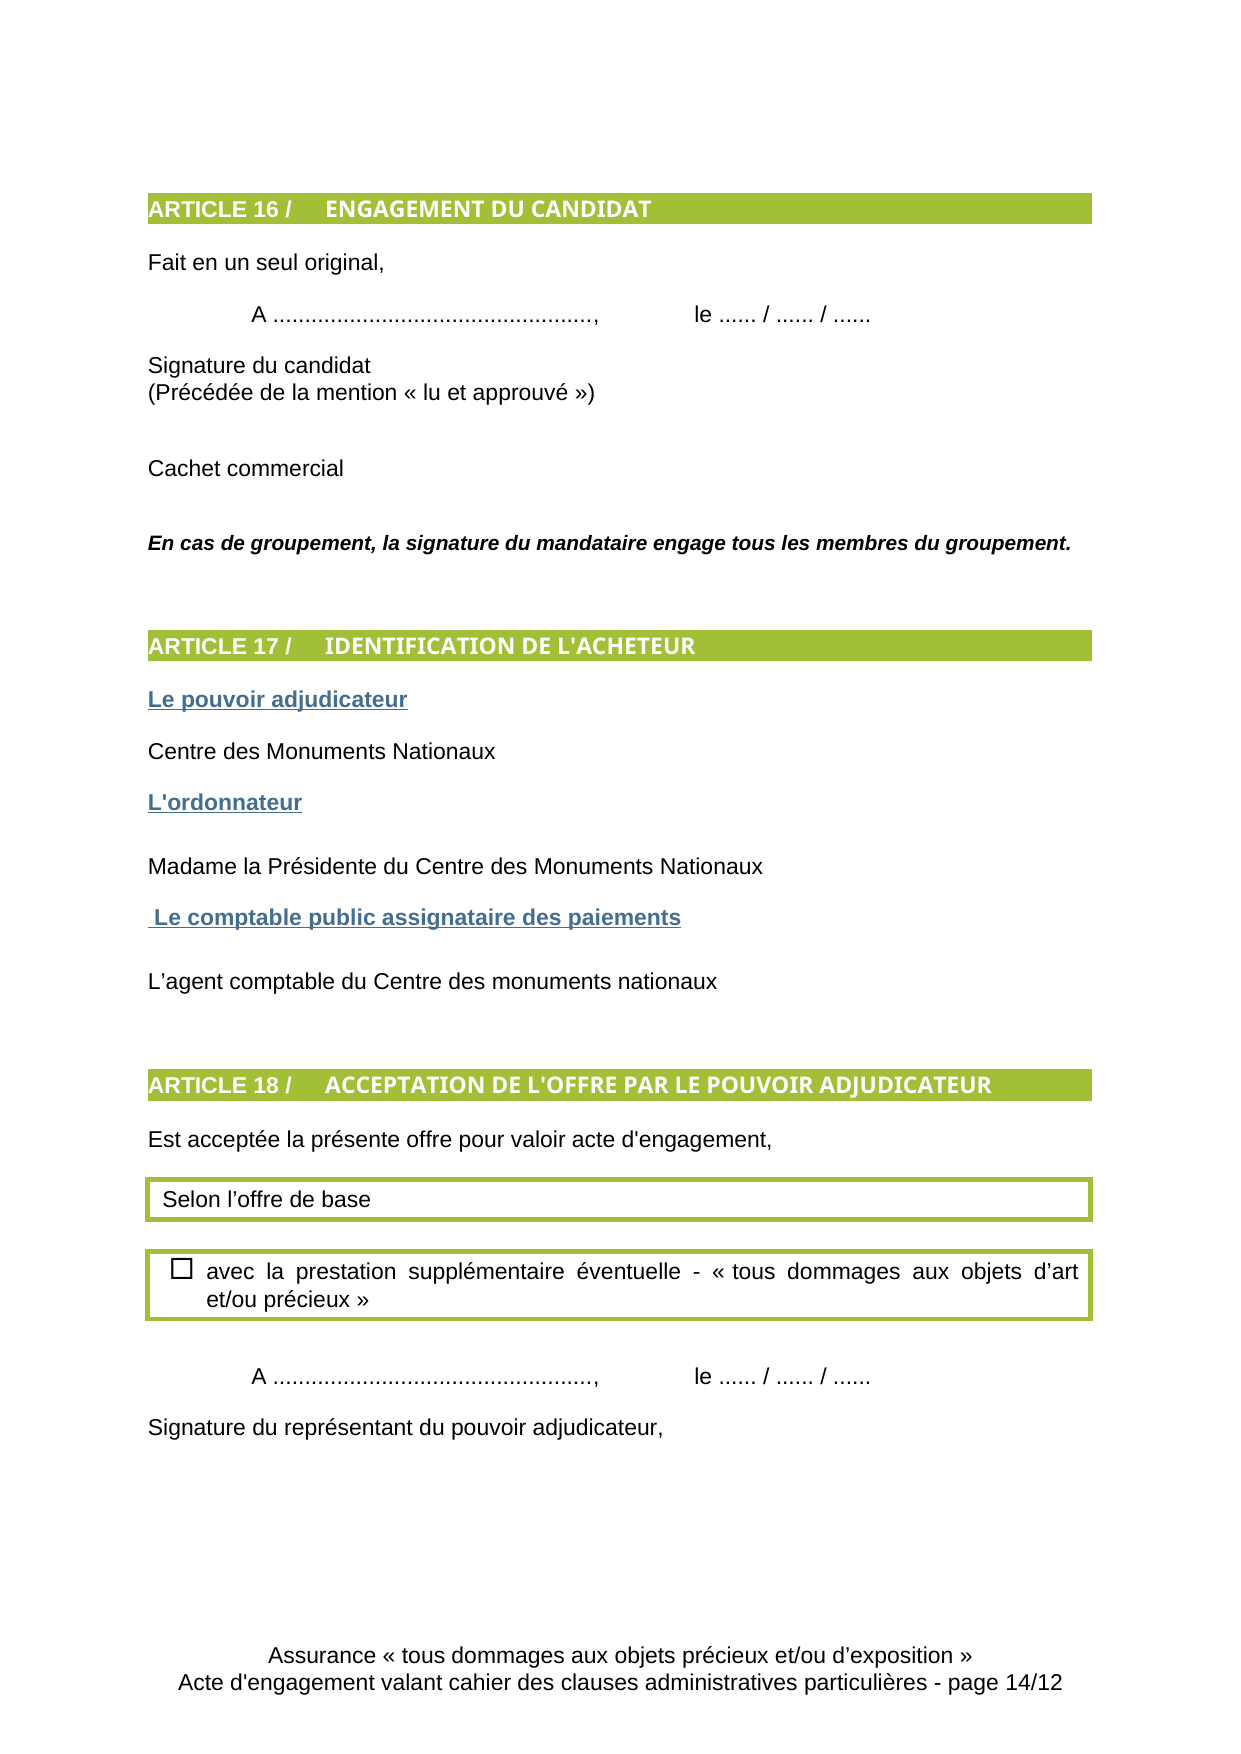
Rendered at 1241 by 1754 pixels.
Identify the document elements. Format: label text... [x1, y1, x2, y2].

text A , le ...... / ...... / ...... [251, 1363, 1092, 1389]
text Signature du représentant du pouvoir adjudicateur, [148, 1414, 1092, 1441]
text A , le ...... / ...... / ...... [251, 301, 1092, 327]
text Centre des Monuments Nationaux [148, 738, 1092, 764]
list Identification de l'acheteur [148, 630, 1092, 661]
text (Précédée de la mention « lu et approuvé ») [148, 378, 1092, 405]
text Le comptable public assignataire des paiements [148, 904, 1092, 931]
list Madame la Présidente du Centre des Monuments Nationaux [148, 853, 1092, 879]
text Cachet commercial [148, 455, 1092, 481]
list Acceptation de l'offre par le pouvoir adjudicateur [148, 1069, 1092, 1101]
text Le pouvoir adjudicateur [148, 686, 1092, 713]
text L'ordonnateur [148, 789, 1092, 815]
text En cas de groupement, la signature du mandataire engage tous les membres du groupement. [148, 531, 1092, 555]
text Est acceptée la présente offre pour valoir acte d'engagement, [148, 1126, 1092, 1152]
list L’agent comptable du Centre des monuments nationaux [148, 968, 1092, 994]
table_header Selon l’offre de base [150, 1182, 1088, 1217]
table_header avec la prestation supplémentaire éventuelle - « tous dommages aux objets d’art et/ou précieux » [150, 1254, 1088, 1316]
text Signature du candidat [148, 352, 1092, 378]
text Fait en un seul original, [148, 249, 1092, 276]
list Engagement du candidat [148, 193, 1092, 224]
